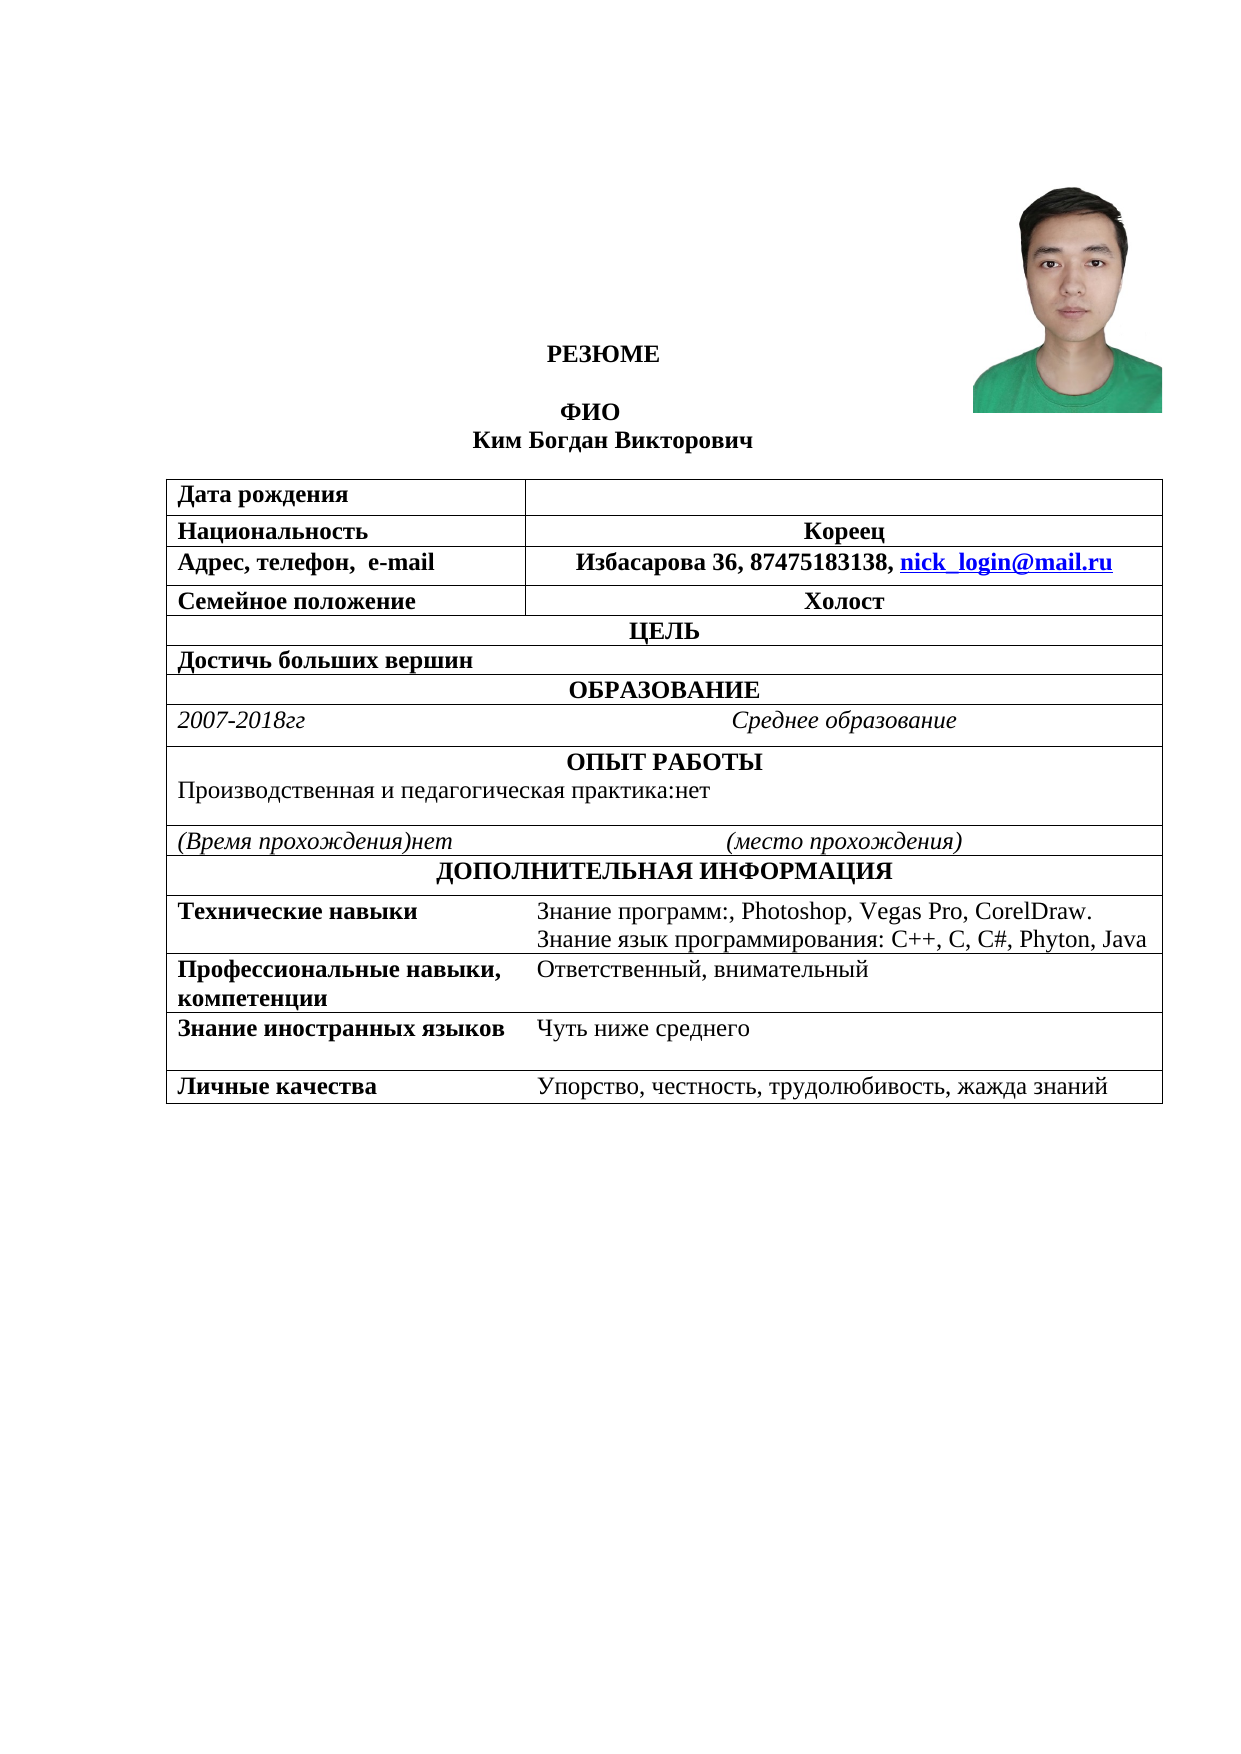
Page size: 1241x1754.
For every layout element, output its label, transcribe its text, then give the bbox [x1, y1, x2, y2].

table_header Дата рождения [167, 480, 525, 515]
table_cell Личные качества [167, 1071, 525, 1103]
table_cell Профессиональные навыки, компетенции [167, 954, 525, 1012]
table_cell Знание иностранных языков [167, 1013, 525, 1070]
table_cell Технические навыки [167, 896, 525, 953]
table_cell Достичь больших вершин [167, 646, 1162, 674]
table_cell ОПЫТ РАБОТЫ Производственная и педагогическая практика:нет [167, 747, 1162, 825]
table_cell Кореец [526, 516, 1162, 546]
table_cell 2007-2018гг [167, 705, 525, 746]
table_cell (место прохождения) [525, 826, 1162, 855]
table_cell Среднее образование [525, 705, 1162, 746]
table_cell Упорство, честность, трудолюбивость, жажда знаний [525, 1071, 1162, 1103]
text РЕЗЮМЕ [177, 339, 973, 368]
table_cell Адрес, телефон, e-mail [167, 547, 525, 585]
table_cell Холост [526, 586, 1162, 615]
table_cell ОБРАЗОВАНИЕ [167, 675, 1162, 704]
table_cell ЦЕЛЬ [167, 616, 1162, 644]
table_cell Семейное положение [167, 586, 525, 615]
table_cell Чуть ниже среднего [525, 1013, 1162, 1070]
table_header [526, 480, 1162, 515]
table_cell Знание программ:, Photoshop, Vegas Pro, CorelDraw. Знание язык программирования: С++, С, С#, Phyton, Java [525, 896, 1162, 953]
table_cell (Время прохождения)нет [167, 826, 525, 855]
table_cell Избасарова 36, 87475183138, nick_login@mail.ru [526, 547, 1162, 585]
text ФИО Ким Богдан Викторович [472, 397, 1152, 454]
table_cell Национальность [167, 516, 525, 546]
table_cell ДОПОЛНИТЕЛЬНАЯ ИНФОРМАЦИЯ [167, 856, 1162, 895]
picture [973, 160, 1163, 413]
table_cell Ответственный, внимательный [525, 954, 1162, 1012]
